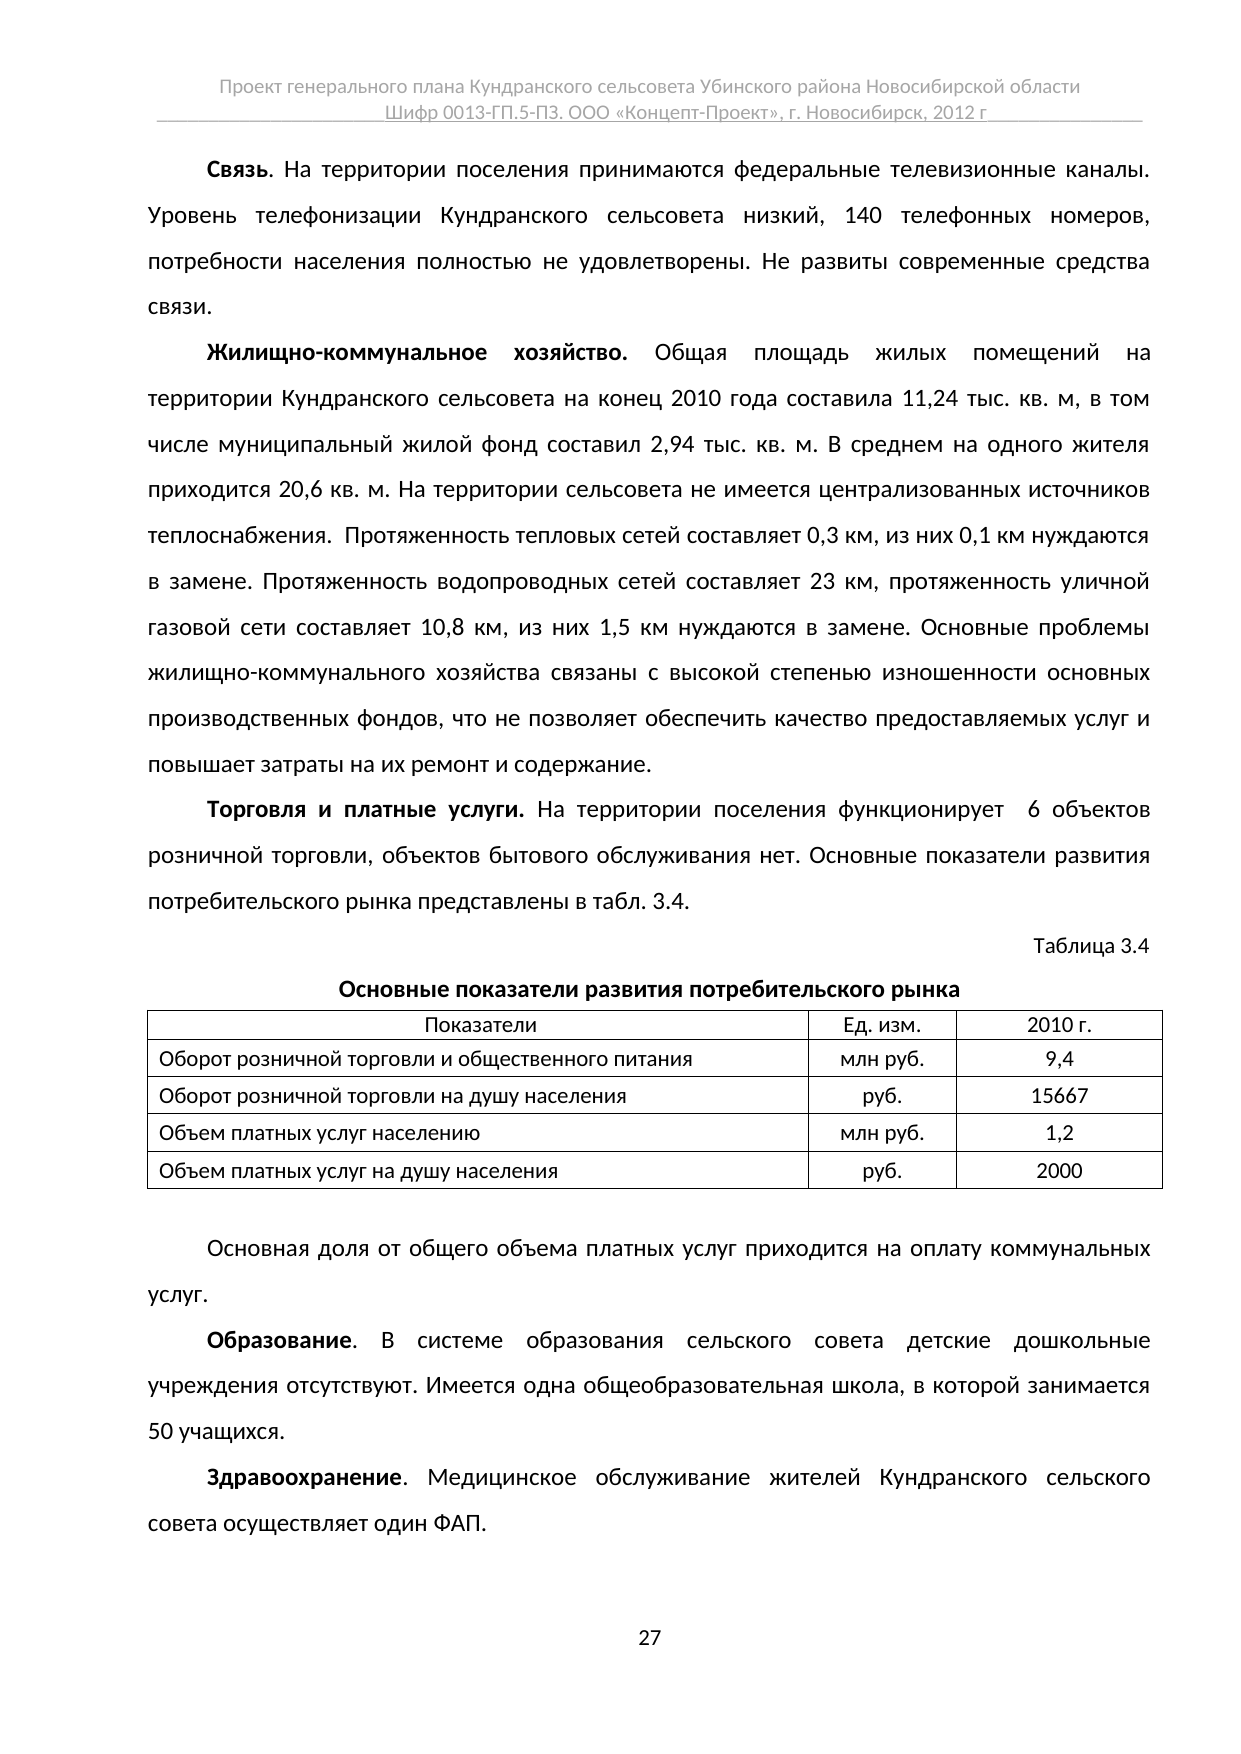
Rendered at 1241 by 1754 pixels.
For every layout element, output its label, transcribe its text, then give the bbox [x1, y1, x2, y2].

table_cell 9,4 [957, 1040, 1162, 1076]
text Жилищно-коммунальное хозяйство. Общая площадь жилых помещений на территории Кундранского сельсовета на конец 2010 года составила 11,24 тыс. кв. м, в том числе муниципальный жилой фонд составил 2,94 тыс. кв. м. В среднем на одного жителя приходится 20,6 кв. м. На территории сельсовета не имеется централизованных источников теплоснабжения. Протяженность тепловых сетей составляет 0,3 км, из них 0,1 км нуждаются в замене. Протяженность водопроводных сетей составляет 23 км, протяженность уличной газовой сети составляет 10,8 км, из них 1,5 км нуждаются в замене. Основные проблемы жилищно-коммунального хозяйства связаны с высокой степенью изношенности основных производственных фондов, что не позволяет обеспечить качество предоставляемых услуг и повышает затраты на их ремонт и содержание. [148, 336, 1152, 778]
table_cell Оборот розничной торговли и общественного питания [148, 1040, 808, 1076]
table_header Показатели [148, 1011, 808, 1038]
text Здравоохранение. Медицинское обслуживание жителей Кундранского сельского совета осуществляет один ФАП. [148, 1461, 1152, 1537]
table_cell руб. [809, 1077, 956, 1113]
table_cell млн руб. [809, 1040, 956, 1076]
text Образование. В системе образования сельского совета детские дошкольные учреждения отсутствуют. Имеется одна общеобразовательная школа, в которой занимается 50 учащихся. [148, 1324, 1152, 1446]
table_cell Объем платных услуг на душу населения [148, 1152, 808, 1188]
table_cell млн руб. [809, 1114, 956, 1151]
text Основные показатели развития потребительского рынка [148, 973, 1152, 1003]
table_cell руб. [809, 1152, 956, 1188]
title Таблица 3.4 [148, 931, 1152, 959]
table_cell 15667 [957, 1077, 1162, 1113]
text Торговля и платные услуги. На территории поселения функционирует 6 объектов розничной торговли, объектов бытового обслуживания нет. Основные показатели развития потребительского рынка представлены в табл. 3.4. [148, 793, 1152, 916]
table_header 2010 г. [957, 1011, 1162, 1038]
table_cell Объем платных услуг населению [148, 1114, 808, 1151]
table_cell 1,2 [957, 1114, 1162, 1151]
table_cell 2000 [957, 1152, 1162, 1188]
table_header Ед. изм. [809, 1011, 956, 1038]
table_cell Оборот розничной торговли на душу населения [148, 1077, 808, 1113]
text Связь. На территории поселения принимаются федеральные телевизионные каналы. Уровень телефонизации Кундранского сельсовета низкий, 140 телефонных номеров, потребности населения полностью не удовлетворены. Не развиты современные средства связи. [148, 153, 1152, 321]
text Основная доля от общего объема платных услуг приходится на оплату коммунальных услуг. [148, 1232, 1152, 1308]
